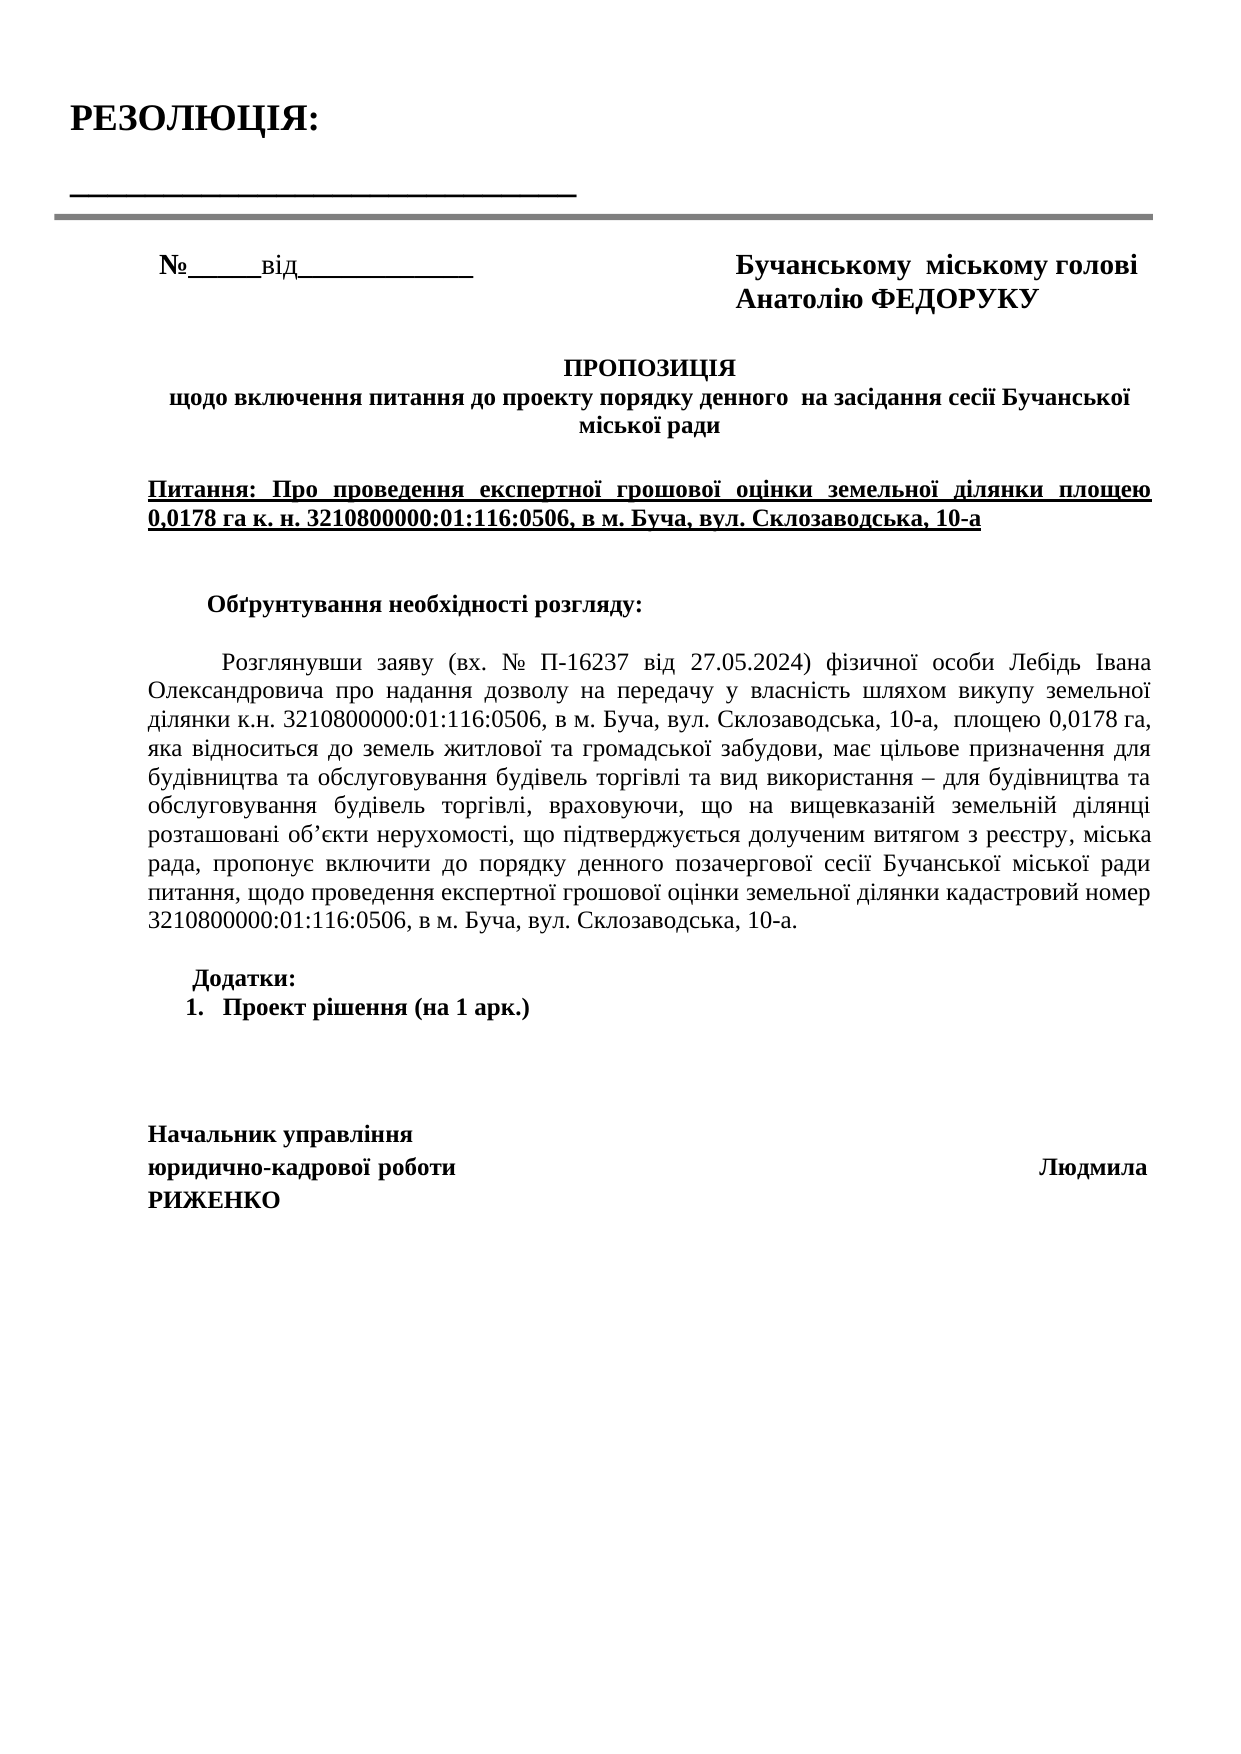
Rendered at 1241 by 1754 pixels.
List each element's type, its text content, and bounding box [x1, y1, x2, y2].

table_header Бучанському міському голові Анатолію ФЕДОРУКУ [720, 180, 1178, 314]
text Додатки: [148, 963, 1152, 992]
text щодо включення питання до проекту порядку денного на засідання сесії Бучанської міської ради [148, 382, 1152, 439]
text Питання: Про проведення експертної грошової оцінки земельної ділянки площею 0,0178 га к. н. 3210800000:01:116:0506, в м. Буча, вул. Склозаводська, 10-а [148, 502, 1152, 532]
text Розглянувши заяву (вх. № П-16237 від 27.05.2024) фізичної особи Лебідь Івана Олександровича про надання дозволу на передачу у власність шляхом викупу земельної ділянки к.н. 3210800000:01:116:0506, в м. Буча, вул. Склозаводська, 10-а, площею 0,0178 га, яка відноситься до земель житлової та громадської забудови, має цільове призначення для будівництва та обслуговування будівель торгівлі та вид використання – для будівництва та обслуговування будівель торгівлі, враховуючи, що на вищевказаній земельній ділянці розташовані об’єкти нерухомості, що підтверджується долученим витягом з реєстру, міська рада, пропонує включити до порядку денного позачергової сесії Бучанської міської ради питання, щодо проведення експертної грошової оцінки земельної ділянки кадастровий номер 3210800000:01:116:0506, в м. Буча, вул. Склозаводська, 10-а. [148, 647, 1152, 934]
text Обґрунтування необхідності розгляду: [148, 589, 1152, 618]
table_header №_____від____________ [148, 221, 720, 314]
table_header №_____від____________ [148, 180, 720, 213]
list Проект рішення (на 1 арк.) [185, 992, 1152, 1020]
text Питання: Про проведення експертної грошової оцінки земельної ділянки площею 0,0178 га к. н. 3210800000:01:116:0506, в м. Буча, вул. Склозаводська, 10-а [148, 474, 1152, 499]
text Начальник управління [148, 1119, 1152, 1148]
text юридично-кадрової роботи Людмила РИЖЕНКО [148, 1152, 1152, 1214]
text ПРОПОЗИЦІЯ [148, 353, 1152, 382]
